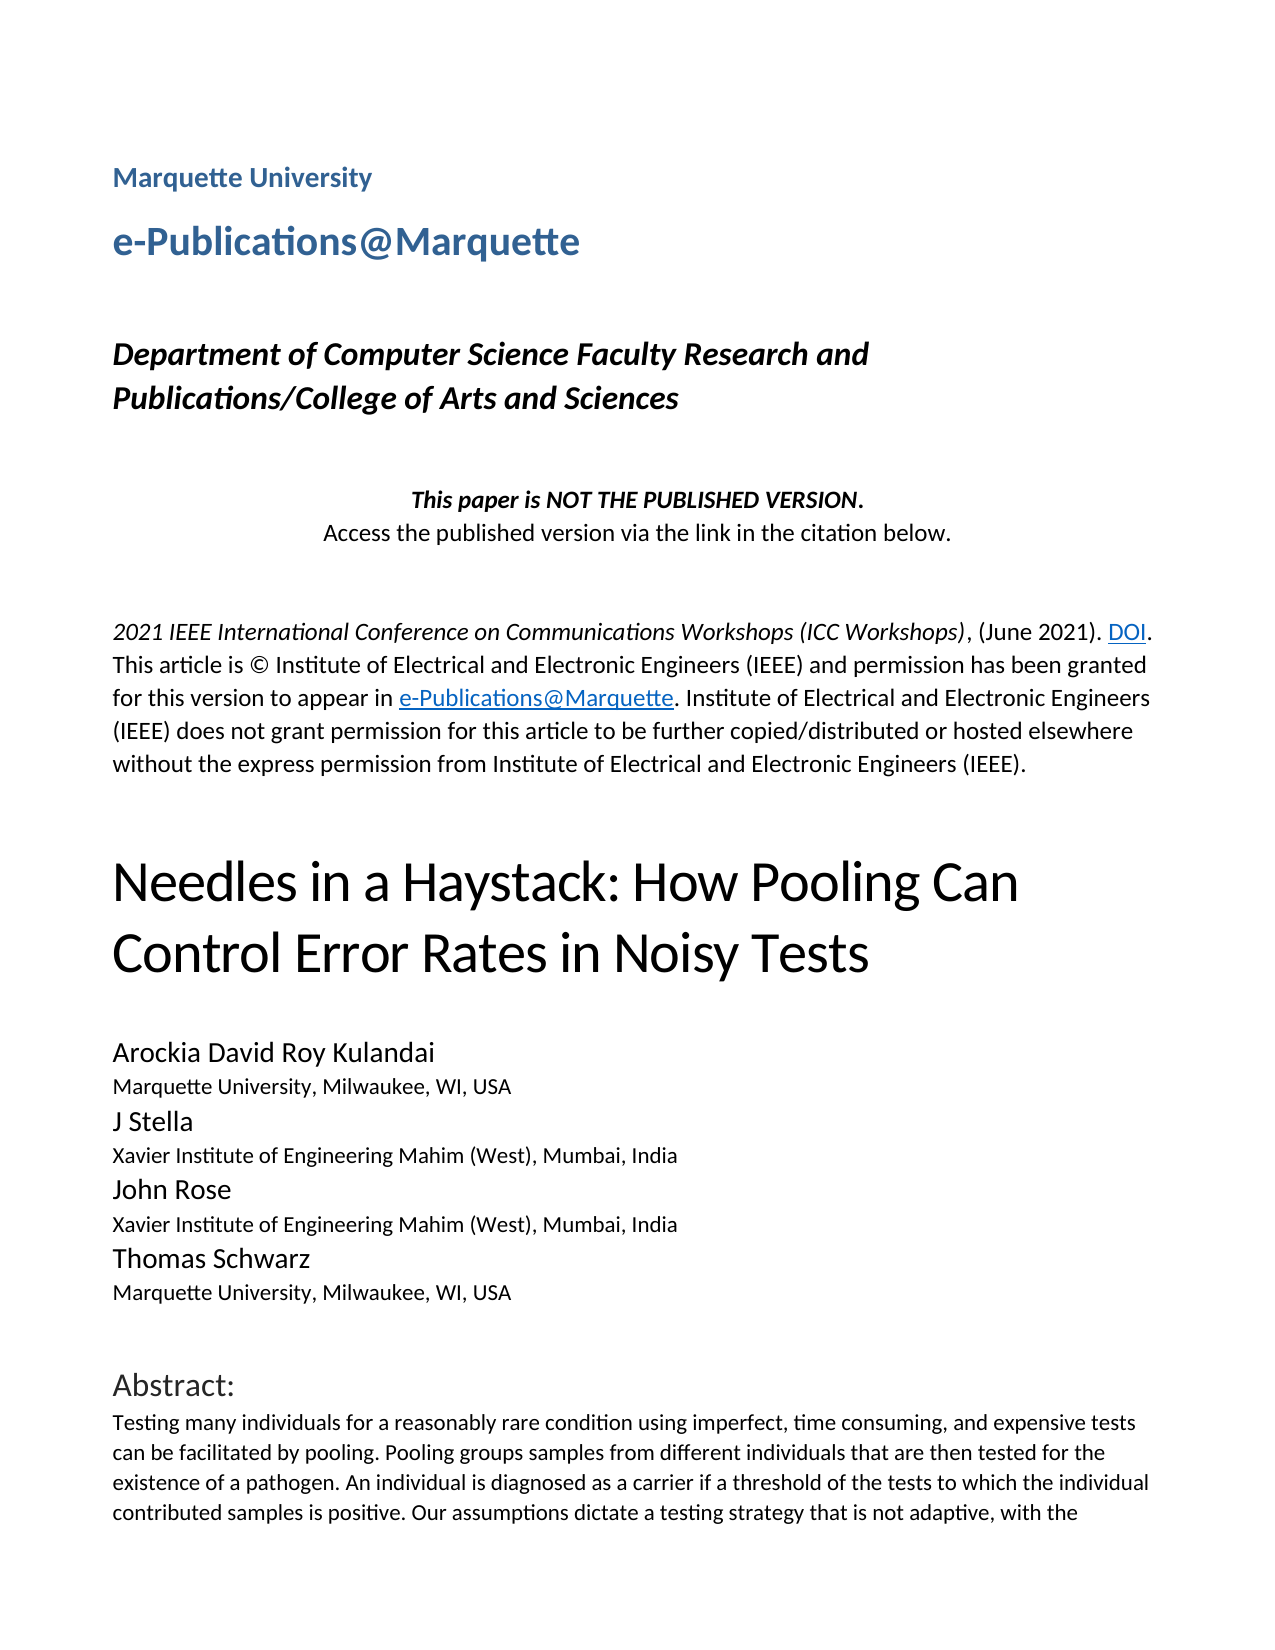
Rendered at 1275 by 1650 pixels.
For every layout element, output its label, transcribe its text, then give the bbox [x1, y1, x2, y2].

text This paper is NOT THE PUBLISHED VERSION. [112, 484, 1162, 515]
text Department of Computer Science Faculty Research and Publications/College of Arts and Sciences [112, 333, 1162, 418]
text Marquette University, Milwaukee, WI, USA [112, 1072, 1162, 1100]
text Xavier Institute of Engineering Mahim (West), Mumbai, India [112, 1141, 1162, 1169]
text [112, 1408, 1162, 1526]
text Marquette University [112, 159, 1162, 195]
text Marquette University, Milwaukee, WI, USA [112, 1278, 1162, 1306]
text J Stella [112, 1103, 1162, 1138]
text Thomas Schwarz [112, 1240, 1162, 1276]
text Xavier Institute of Engineering Mahim (West), Mumbai, India [112, 1210, 1162, 1238]
text Access the published version via the link in the citation below. [112, 517, 1162, 548]
text e-Publications@Marquette [112, 214, 1162, 265]
text 2021 IEEE International Conference on Communications Workshops (ICC Workshops), (June 2021). DOI. This article is © Institute of Electrical and Electronic Engineers (IEEE) and permission has been granted for this version to appear in e-Publications@Marquette. Institute of Electrical and Electronic Engineers (IEEE) does not grant permission for this article to be further copied/distributed or hosted elsewhere without the express permission from Institute of Electrical and Electronic Engineers (IEEE). [112, 616, 1162, 779]
title Needles in a Haystack: How Pooling Can Control Error Rates in Noisy Tests [112, 844, 1162, 987]
subtitle Abstract: [112, 1364, 1162, 1404]
text Arockia David Roy Kulandai [112, 1034, 1162, 1069]
text John Rose [112, 1171, 1162, 1207]
